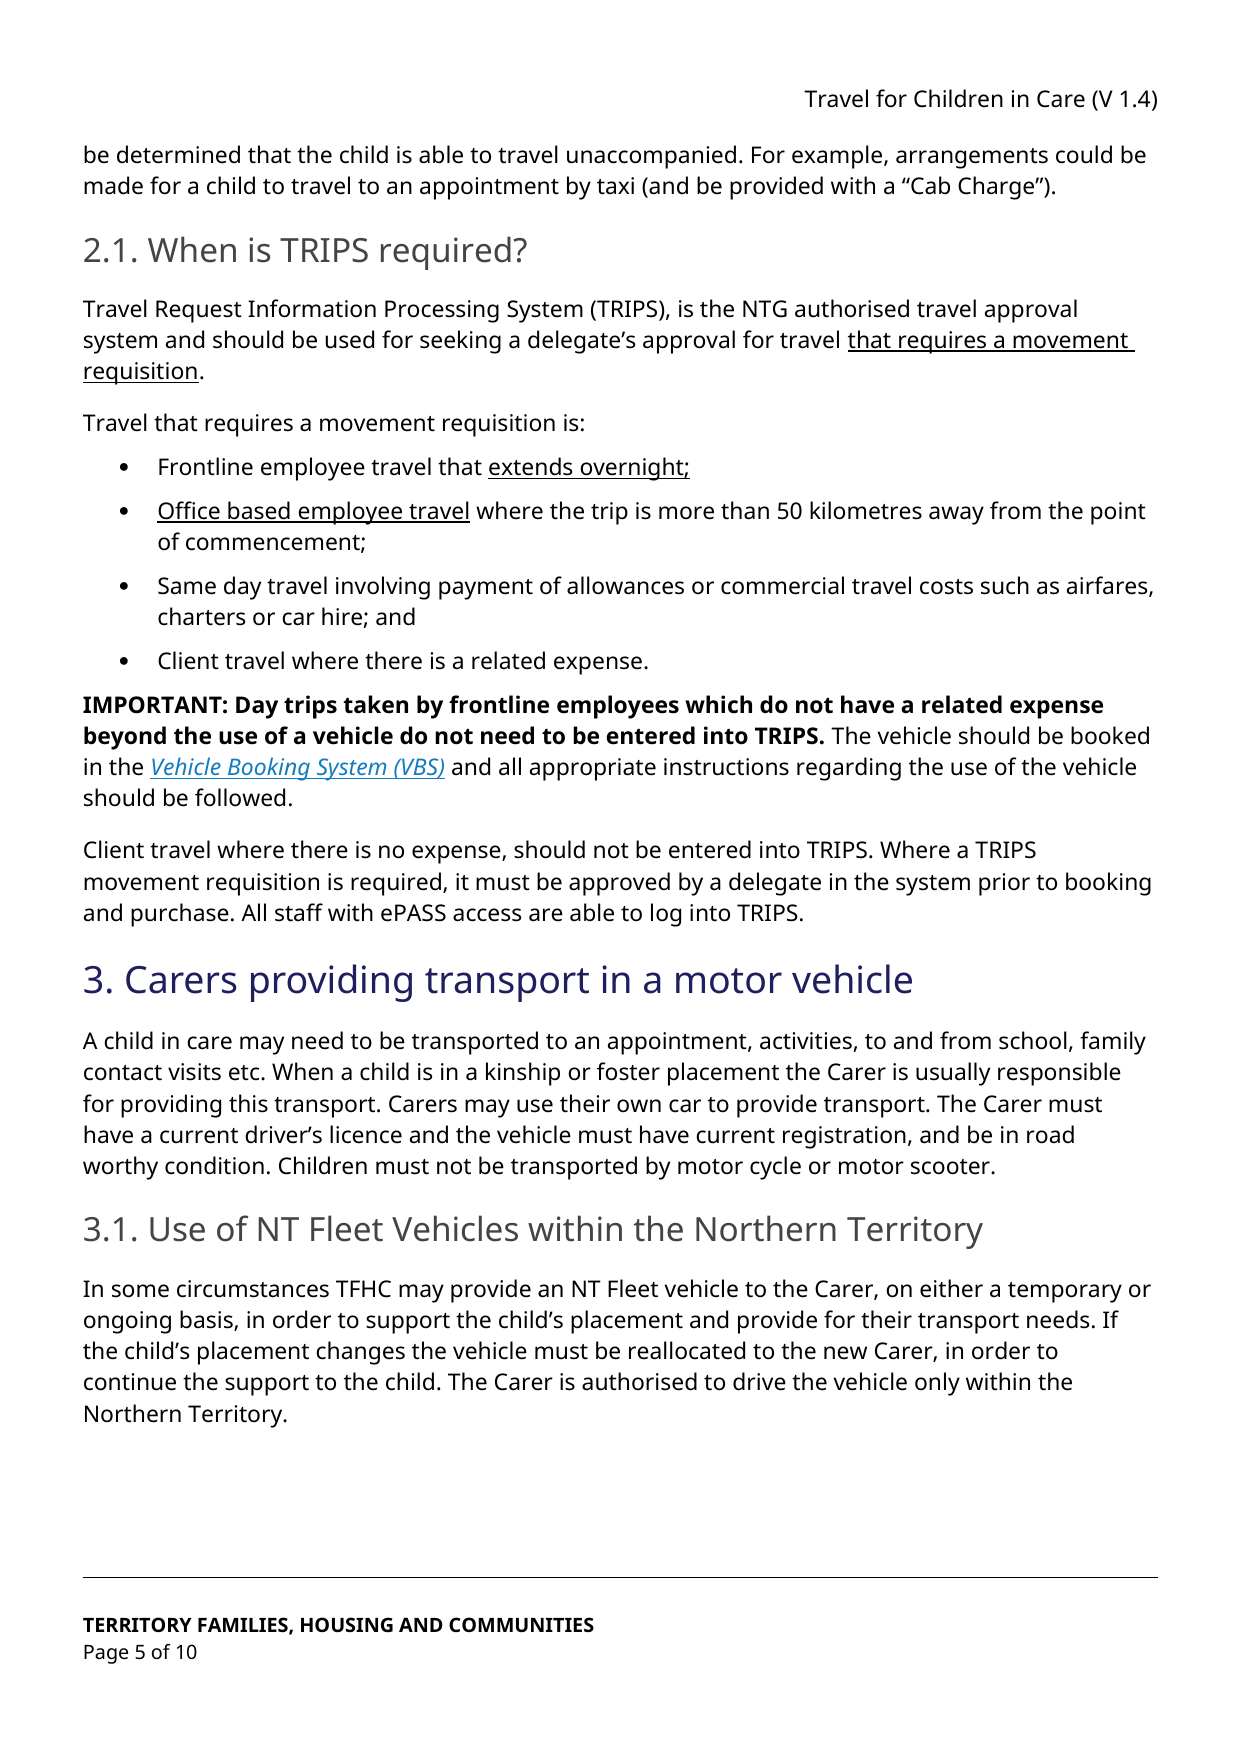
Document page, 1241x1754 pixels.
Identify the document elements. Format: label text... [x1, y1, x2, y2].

list Frontline employee travel that extends overnight; [120, 451, 1157, 482]
text A child in care may need to be transported to an appointment, activities, to and from school, family contact visits etc. When a child is in a kinship or foster placement the Carer is usually responsible for providing this transport. Carers may use their own car to provide transport. The Carer must have a current driver’s licence and the vehicle must have current registration, and be in road worthy condition. Children must not be transported by motor cycle or motor scooter. [83, 1025, 1157, 1181]
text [83, 139, 1157, 201]
subtitle Carers providing transport in a motor vehicle [83, 953, 1157, 1004]
text IMPORTANT: Day trips taken by frontline employees which do not have a related expense beyond the use of a vehicle do not need to be entered into TRIPS. The vehicle should be booked in the Vehicle Booking System (VBS) and all appropriate instructions regarding the use of the vehicle should be followed. [83, 688, 1157, 813]
list Same day travel involving payment of allowances or commercial travel costs such as airfares, charters or car hire; and [120, 570, 1157, 632]
subtitle When is TRIPS required? [83, 226, 1157, 272]
text Client travel where there is no expense, should not be entered into TRIPS. Where a TRIPS movement requisition is required, it must be approved by a delegate in the system prior to booking and purchase. All staff with ePASS access are able to log into TRIPS. [83, 834, 1157, 928]
list Travel that requires a movement requisition is: [83, 407, 1157, 438]
text Travel Request Information Processing System (TRIPS), is the NTG authorised travel approval system and should be used for seeking a delegate’s approval for travel that requires a movement requisition. [83, 293, 1157, 386]
text In some circumstances TFHC may provide an NT Fleet vehicle to the Carer, on either a temporary or ongoing basis, in order to support the child’s placement and provide for their transport needs. If the child’s placement changes the vehicle must be reallocated to the new Carer, in order to continue the support to the child. The Carer is authorised to drive the vehicle only within the Northern Territory. [83, 1272, 1157, 1429]
list Office based employee travel where the trip is more than 50 kilometres away from the point of commencement; [120, 495, 1157, 557]
subtitle Use of NT Fleet Vehicles within the Northern Territory [83, 1206, 1157, 1252]
list Client travel where there is a related expense. [120, 645, 1157, 676]
